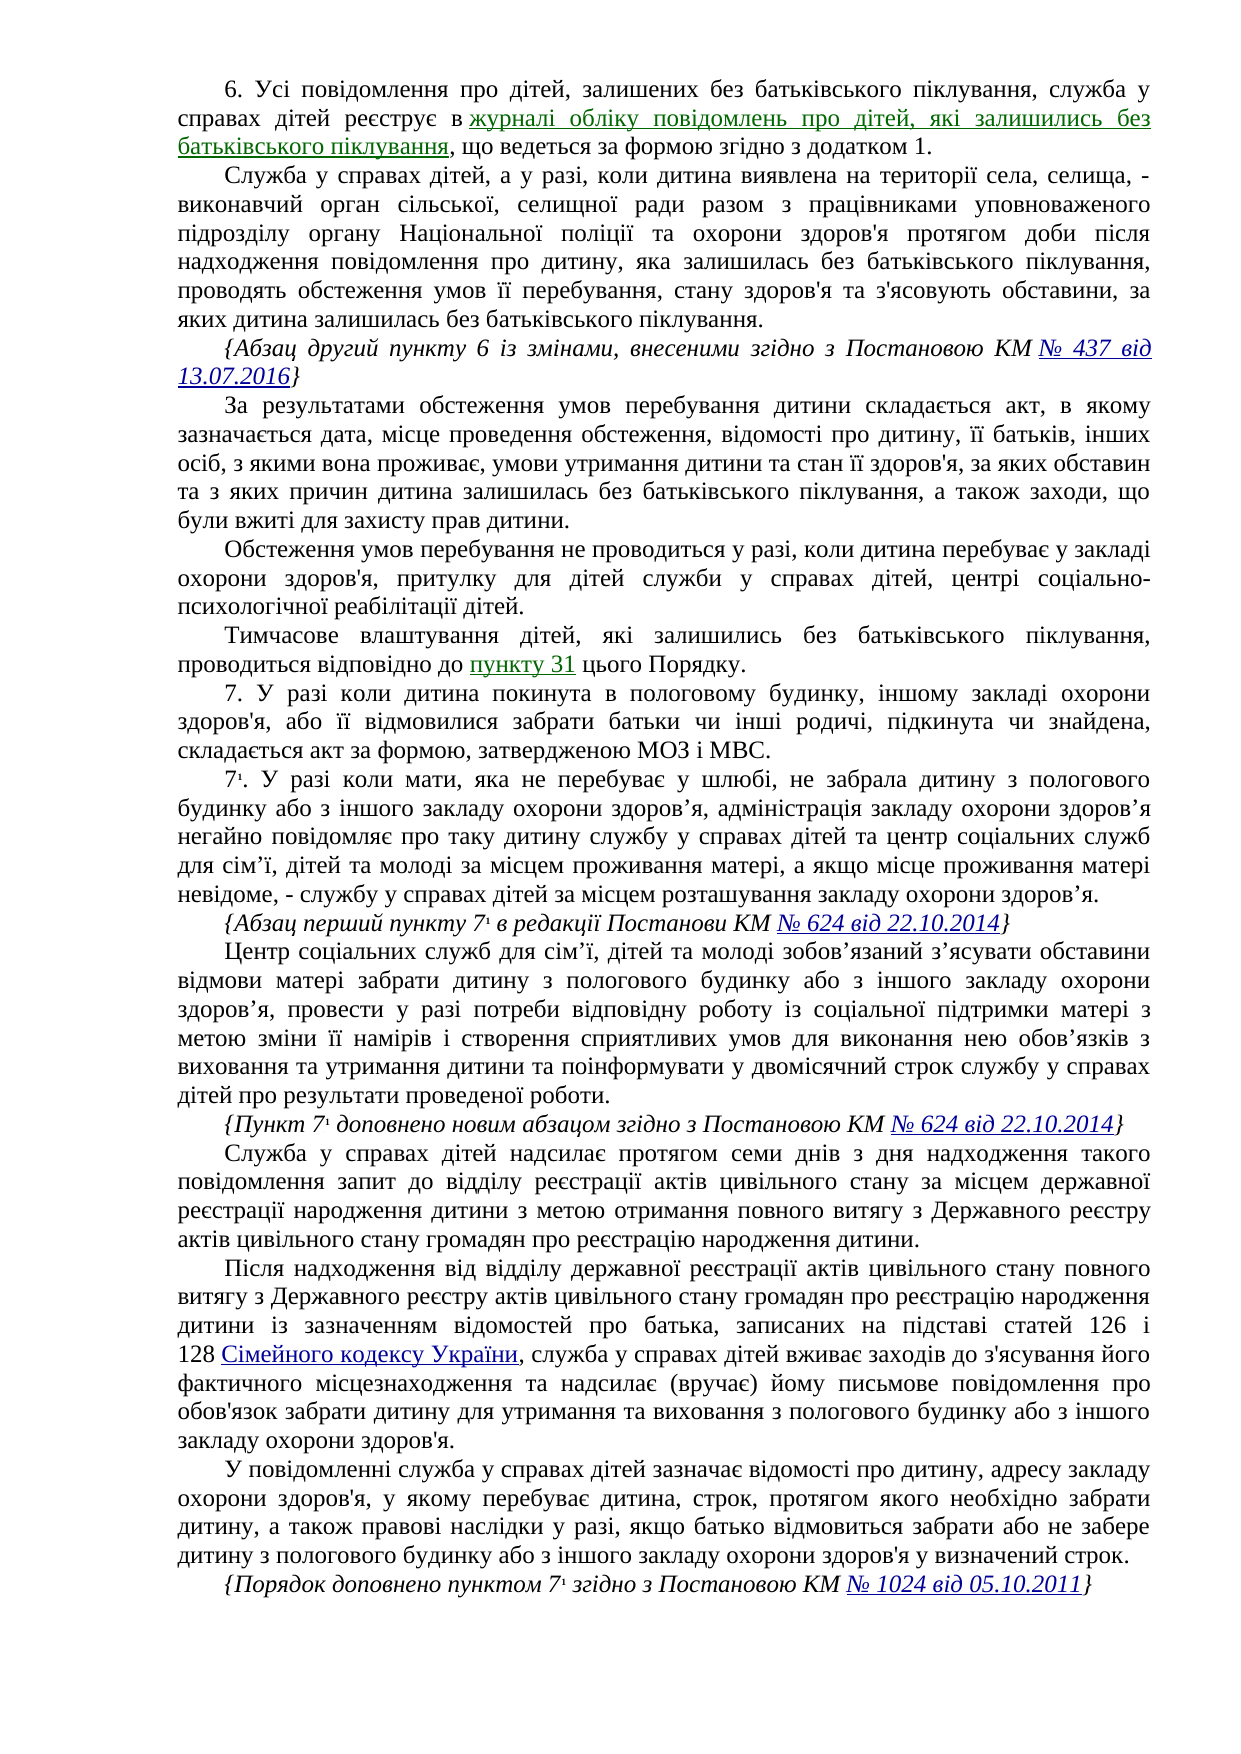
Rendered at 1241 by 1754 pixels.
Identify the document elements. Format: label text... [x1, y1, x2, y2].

text Після надходження від відділу державної реєстрації актів цивільного стану повного витягу з Державного реєстру актів цивільного стану громадян про реєстрацію народження дитини із зазначенням відомостей про батька, записаних на підставі статей 126 і 128 Сімейного кодексу України, служба у справах дітей вживає заходів до з'ясування його фактичного місцезнаходження та надсилає (вручає) йому письмове повідомлення про обов'язок забрати дитину для утримання та виховання з пологового будинку або з іншого закладу охорони здоров'я. [177, 1253, 1152, 1454]
text 7-1. У разі коли мати, яка не перебуває у шлюбі, не забрала дитину з пологового будинку або з іншого закладу охорони здоров’я, адміністрація закладу охорони здоров’я негайно повідомляє про таку дитину службу у справах дітей та центр соціальних служб для сім’ї, дітей та молоді за місцем проживання матері, а якщо місце проживання матері невідоме, - службу у справах дітей за місцем розташування закладу охорони здоров’я. [177, 764, 1152, 908]
text За результатами обстеження умов перебування дитини складається акт, в якому зазначається дата, місце проведення обстеження, відомості про дитину, її батьків, інших осіб, з якими вона проживає, умови утримання дитини та стан її здоров'я, за яких обставин та з яких причин дитина залишилась без батьківського піклування, а також заходи, що були вжиті для захисту прав дитини. [177, 390, 1152, 534]
text Служба у справах дітей надсилає протягом семи днів з дня надходження такого повідомлення запит до відділу реєстрації актів цивільного стану за місцем державної реєстрації народження дитини з метою отримання повного витягу з Державного реєстру актів цивільного стану громадян про реєстрацію народження дитини. [177, 1138, 1152, 1253]
text У повідомленні служба у справах дітей зазначає відомості про дитину, адресу закладу охорони здоров'я, у якому перебуває дитина, строк, протягом якого необхідно забрати дитину, а також правові наслідки у разі, якщо батько відмовиться забрати або не забере дитину з пологового будинку або з іншого закладу охорони здоров'я у визначений строк. [177, 1454, 1152, 1569]
text 6. Усі повідомлення про дітей, залишених без батьківського піклування, служба у справах дітей реєструє в журналі обліку повідомлень про дітей, які залишились без батьківського піклування, що ведеться за формою згідно з додатком 1. [177, 74, 1152, 160]
text Служба у справах дітей, а у разі, коли дитина виявлена на території села, селища, - виконавчий орган сільської, селищної ради разом з працівниками уповноваженого підрозділу органу Національної поліції та охорони здоров'я протягом доби після надходження повідомлення про дитину, яка залишилась без батьківського піклування, проводять обстеження умов її перебування, стану здоров'я та з'ясовують обставини, за яких дитина залишилась без батьківського піклування. [177, 160, 1152, 333]
text Тимчасове влаштування дітей, які залишились без батьківського піклування, проводиться відповідно до пункту 31 цього Порядку. [177, 620, 1152, 678]
text {Порядок доповнено пунктом 7-1 згідно з Постановою КМ № 1024 від 05.10.2011} [177, 1569, 1152, 1598]
text Центр соціальних служб для сім’ї, дітей та молоді зобов’язаний з’ясувати обставини відмови матері забрати дитину з пологового будинку або з іншого закладу охорони здоров’я, провести у разі потреби відповідну роботу із соціальної підтримки матері з метою зміни її намірів і створення сприятливих умов для виконання нею обов’язків з виховання та утримання дитини та поінформувати у двомісячний строк службу у справах дітей про результати проведеної роботи. [177, 936, 1152, 1109]
text 7. У разі коли дитина покинута в пологовому будинку, іншому закладі охорони здоров'я, або її відмовилися забрати батьки чи інші родичі, підкинута чи знайдена, складається акт за формою, затвердженою МОЗ і МВС. [177, 678, 1152, 764]
text {Абзац другий пункту 6 із змінами, внесеними згідно з Постановою КМ № 437 від 13.07.2016} [177, 333, 1152, 390]
text {Пункт 7-1 доповнено новим абзацом згідно з Постановою КМ № 624 від 22.10.2014} [177, 1109, 1152, 1138]
text Обстеження умов перебування не проводиться у разі, коли дитина перебуває у закладі охорони здоров'я, притулку для дітей служби у справах дітей, центрі соціально-психологічної реабілітації дітей. [177, 534, 1152, 620]
text {Абзац перший пункту 7-1 в редакції Постанови КМ № 624 від 22.10.2014} [177, 908, 1152, 936]
